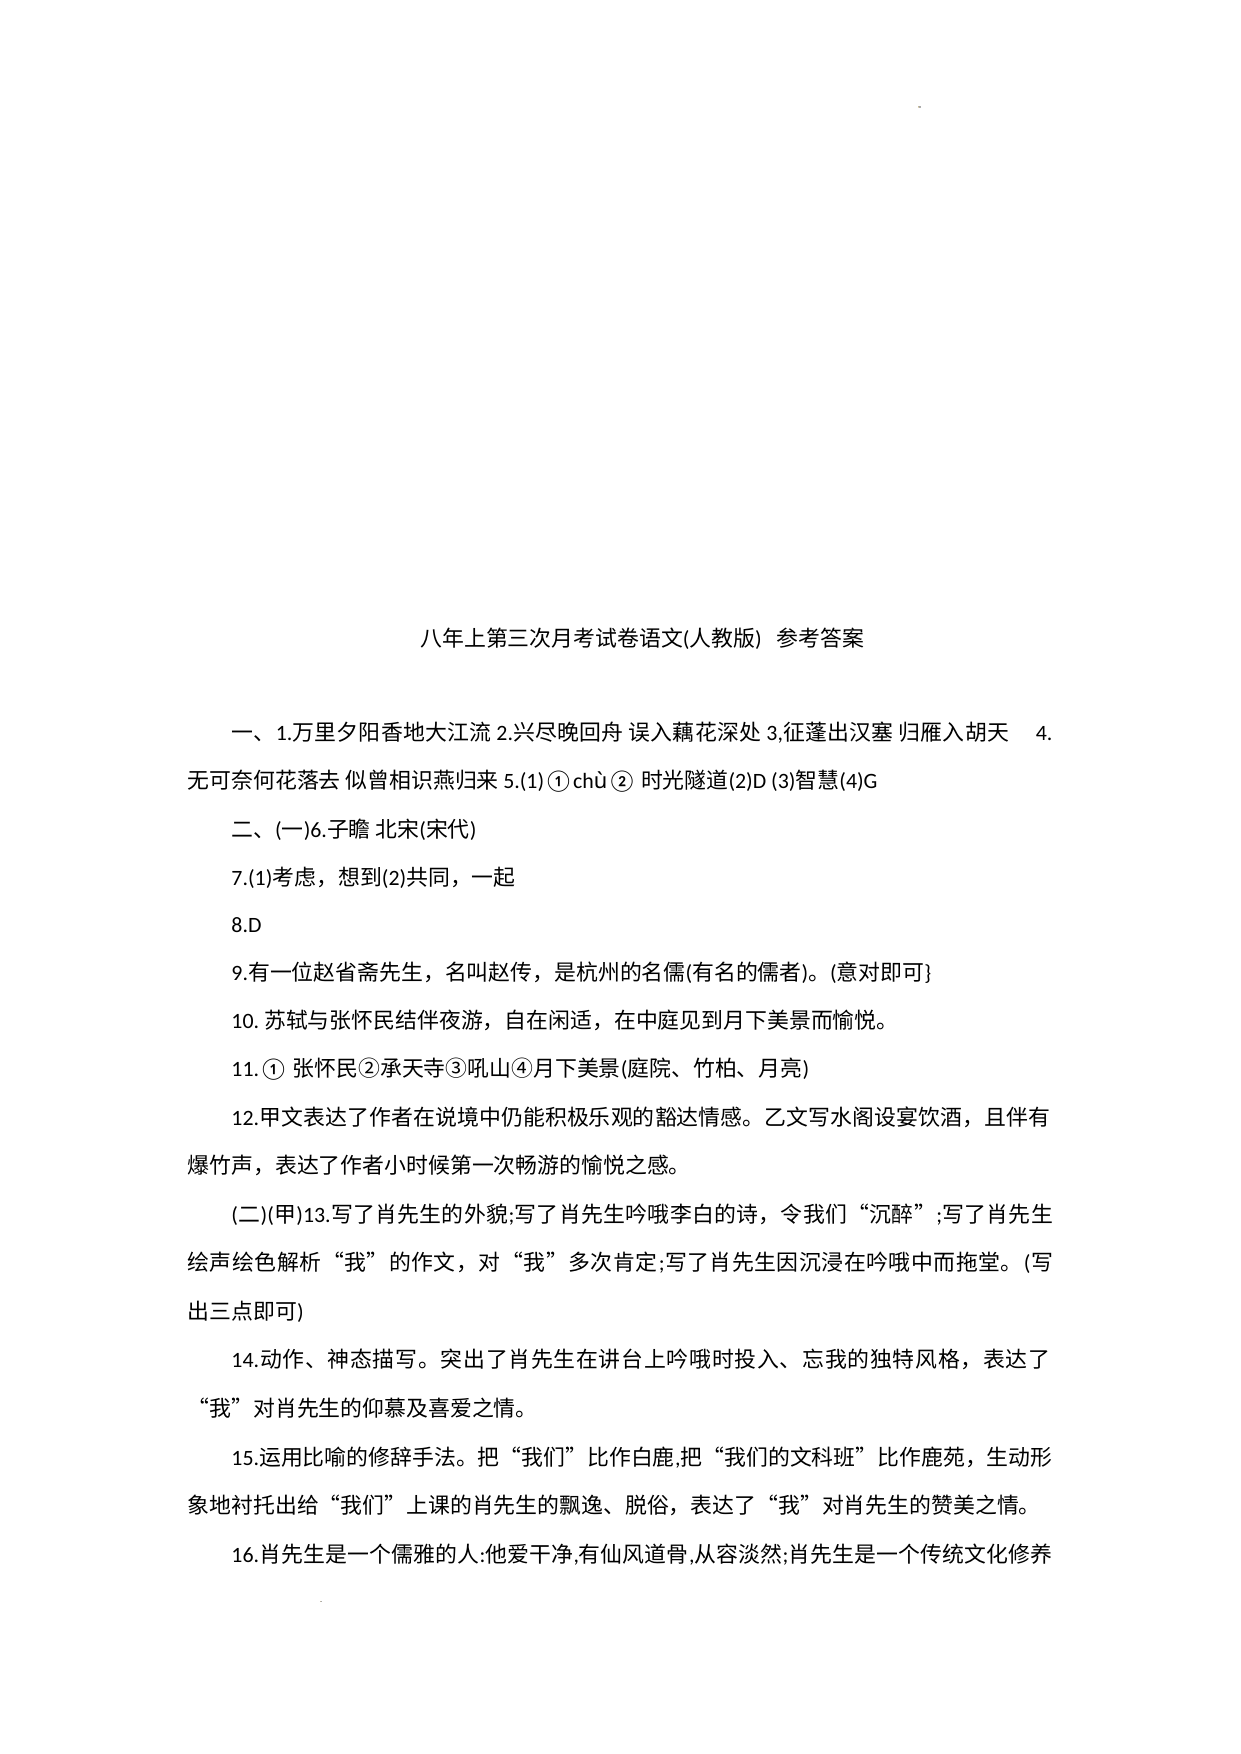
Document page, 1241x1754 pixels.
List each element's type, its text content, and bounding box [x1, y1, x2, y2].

text 7.(1)考虑，想到(2)共同，一起 [187, 860, 1053, 892]
text 14.动作、神态描写。突出了肖先生在讲台上吟哦时投入、忘我的独特风格，表达了“我”对肖先生的仰慕及喜爱之情。 [187, 1342, 1053, 1423]
text 12.甲文表达了作者在说境中仍能积极乐观的豁达情感。乙文写水阁设宴饮酒，且伴有爆竹声，表达了作者小时候第一次畅游的愉悦之感。 [187, 1099, 1053, 1180]
text 8.D [187, 908, 1053, 941]
text 15.运用比喻的修辞手法。把“我们”比作白鹿,把“我们的文科班”比作鹿苑，生动形象地衬托出给“我们”上课的肖先生的飘逸、脱俗，表达了“我”对肖先生的赞美之情。 [187, 1439, 1053, 1520]
text (二)(甲)13.写了肖先生的外貌;写了肖先生吟哦李白的诗，令我们“沉醉”;写了肖先生绘声绘色解析“我”的作文，对“我”多次肯定;写了肖先生因沉浸在吟哦中而拖堂。(写出三点即可) [187, 1196, 1053, 1326]
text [187, 1536, 1053, 1569]
text 9.有一位赵省斋先生，名叫赵传，是杭州的名儒(有名的儒者)。(意对即可} [187, 954, 1053, 987]
text 11.①张怀民②承天寺③吼山④月下美景(庭院、竹柏、月亮) [187, 1051, 1053, 1083]
text 一、1.万里夕阳香地大江流2.兴尽晚回舟 误入藕花深处3,征蓬出汉塞 归雁入胡天 4.无可奈何花落去 似曾相识燕归来5.(1)①chù②时光隧道(2)D (3)智慧(4)G [187, 714, 1053, 796]
text 八年上第三次月考试卷语文(人教版) 参考答案 [187, 620, 1053, 653]
text 10. 苏轼与张怀民结伴夜游，自在闲适，在中庭见到月下美景而愉悦。 [187, 1002, 1053, 1035]
text 二、(一)6.子瞻 北宋(宋代) [187, 812, 1053, 844]
